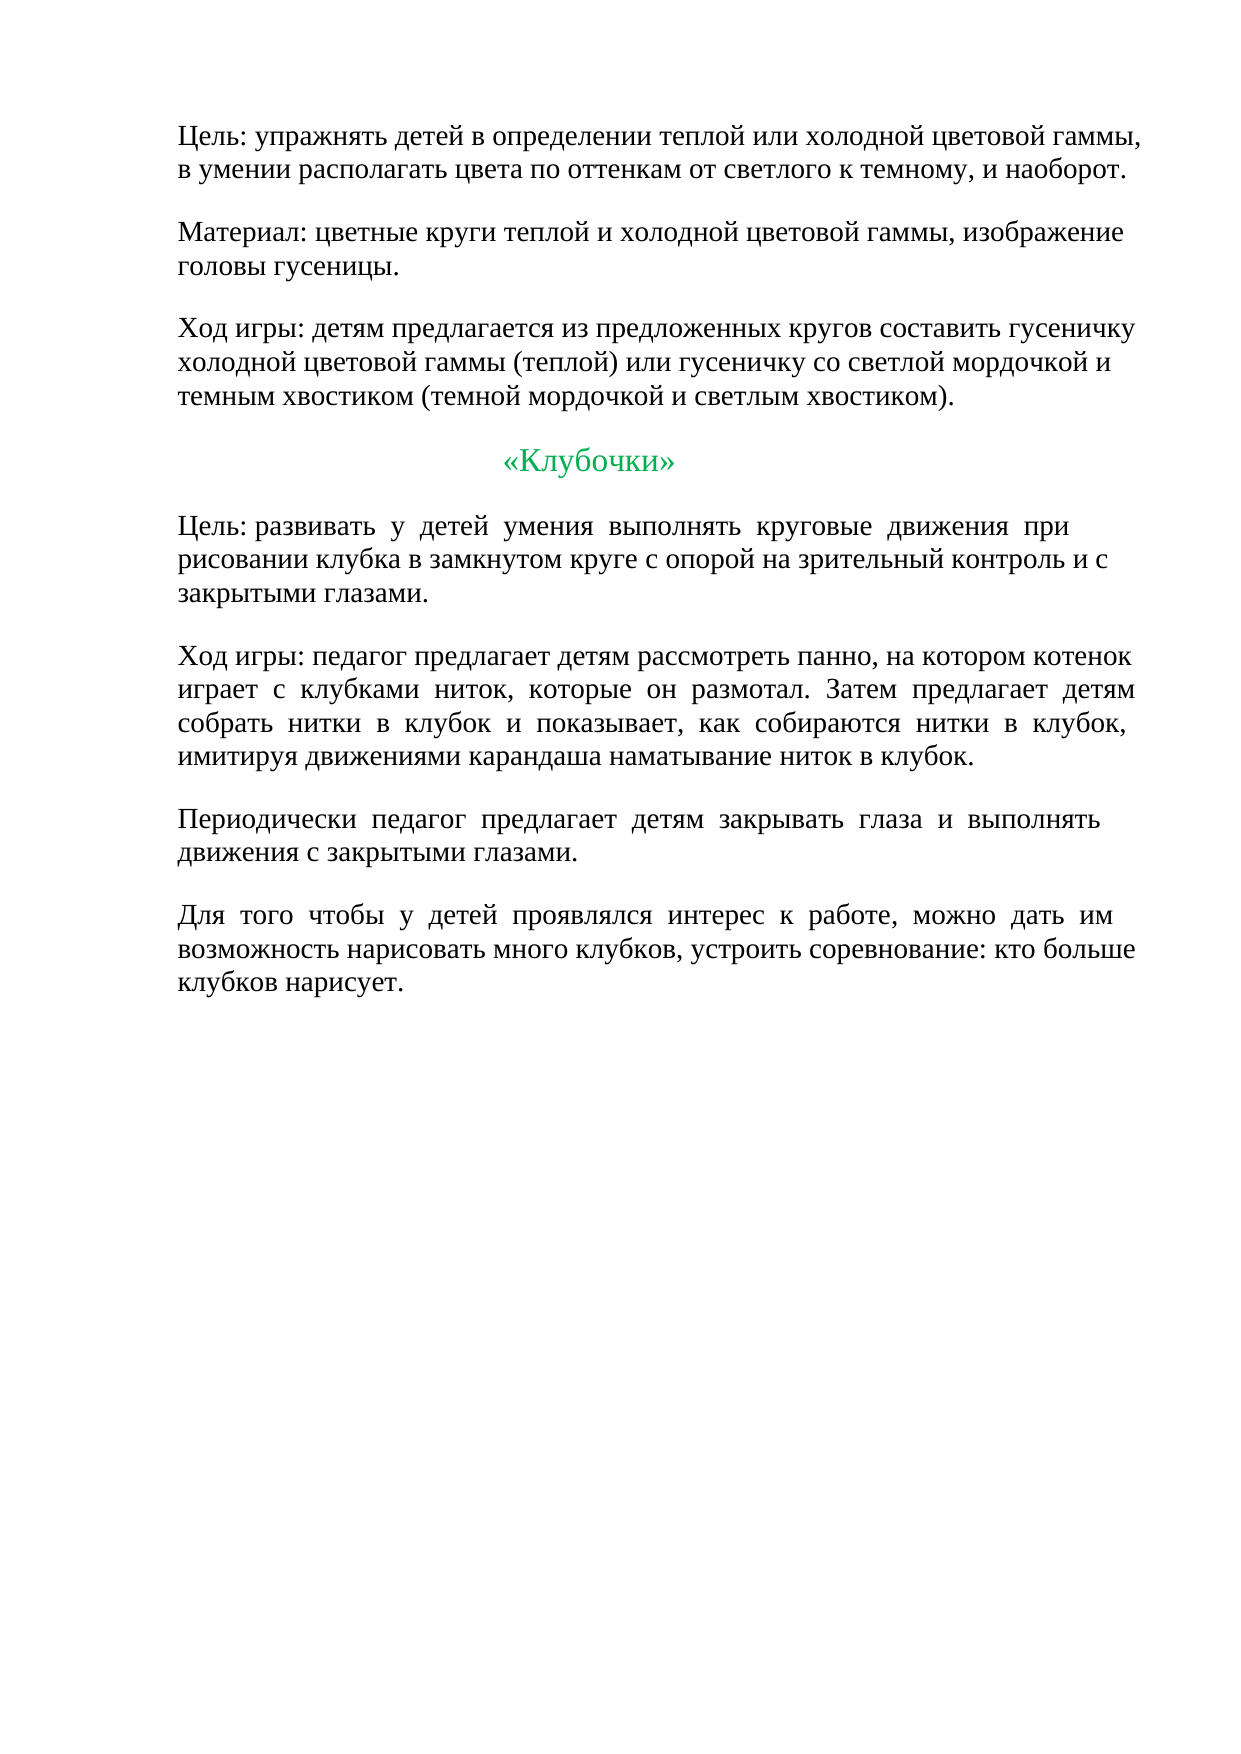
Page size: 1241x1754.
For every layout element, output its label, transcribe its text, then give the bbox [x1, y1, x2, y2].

text Периодически педагог предлагает детям закрывать глаза и выполнять движения с закрытыми глазами. [177, 801, 1152, 868]
text Ход игры: педагог предлагает детям рассмотреть панно, на котором котенок играет с клубками ниток, которые он размотал. Затем предлагает детям собрать нитки в клубок и показывает, как собираются нитки в клубок, имитируя движениями карандаша наматывание ниток в клубок. [177, 638, 1152, 772]
text Для того чтобы у детей проявлялся интерес к работе, можно дать им возможность нарисовать много клубков, устроить соревнование: кто больше клубков нарисует. [177, 897, 1152, 998]
text Цель: развивать у детей умения выполнять круговые движения при рисовании клубка в замкнутом круге с опорой на зрительный контроль и с закрытыми глазами. [177, 508, 1152, 608]
text Цель: упражнять детей в определении теплой или холодной цветовой гаммы, в умении располагать цвета по оттенкам от светлого к темному, и наоборот. [177, 118, 1152, 185]
text Материал: цветные круги теплой и холодной цветовой гаммы, изображение головы гусеницы. [177, 214, 1152, 281]
text «Клубочки» [177, 440, 1152, 479]
text Ход игры: детям предлагается из предложенных кругов составить гусеничку холодной цветовой гаммы (теплой) или гусеничку со светлой мордочкой и темным хвостиком (темной мордочкой и светлым хвостиком). [177, 311, 1152, 411]
